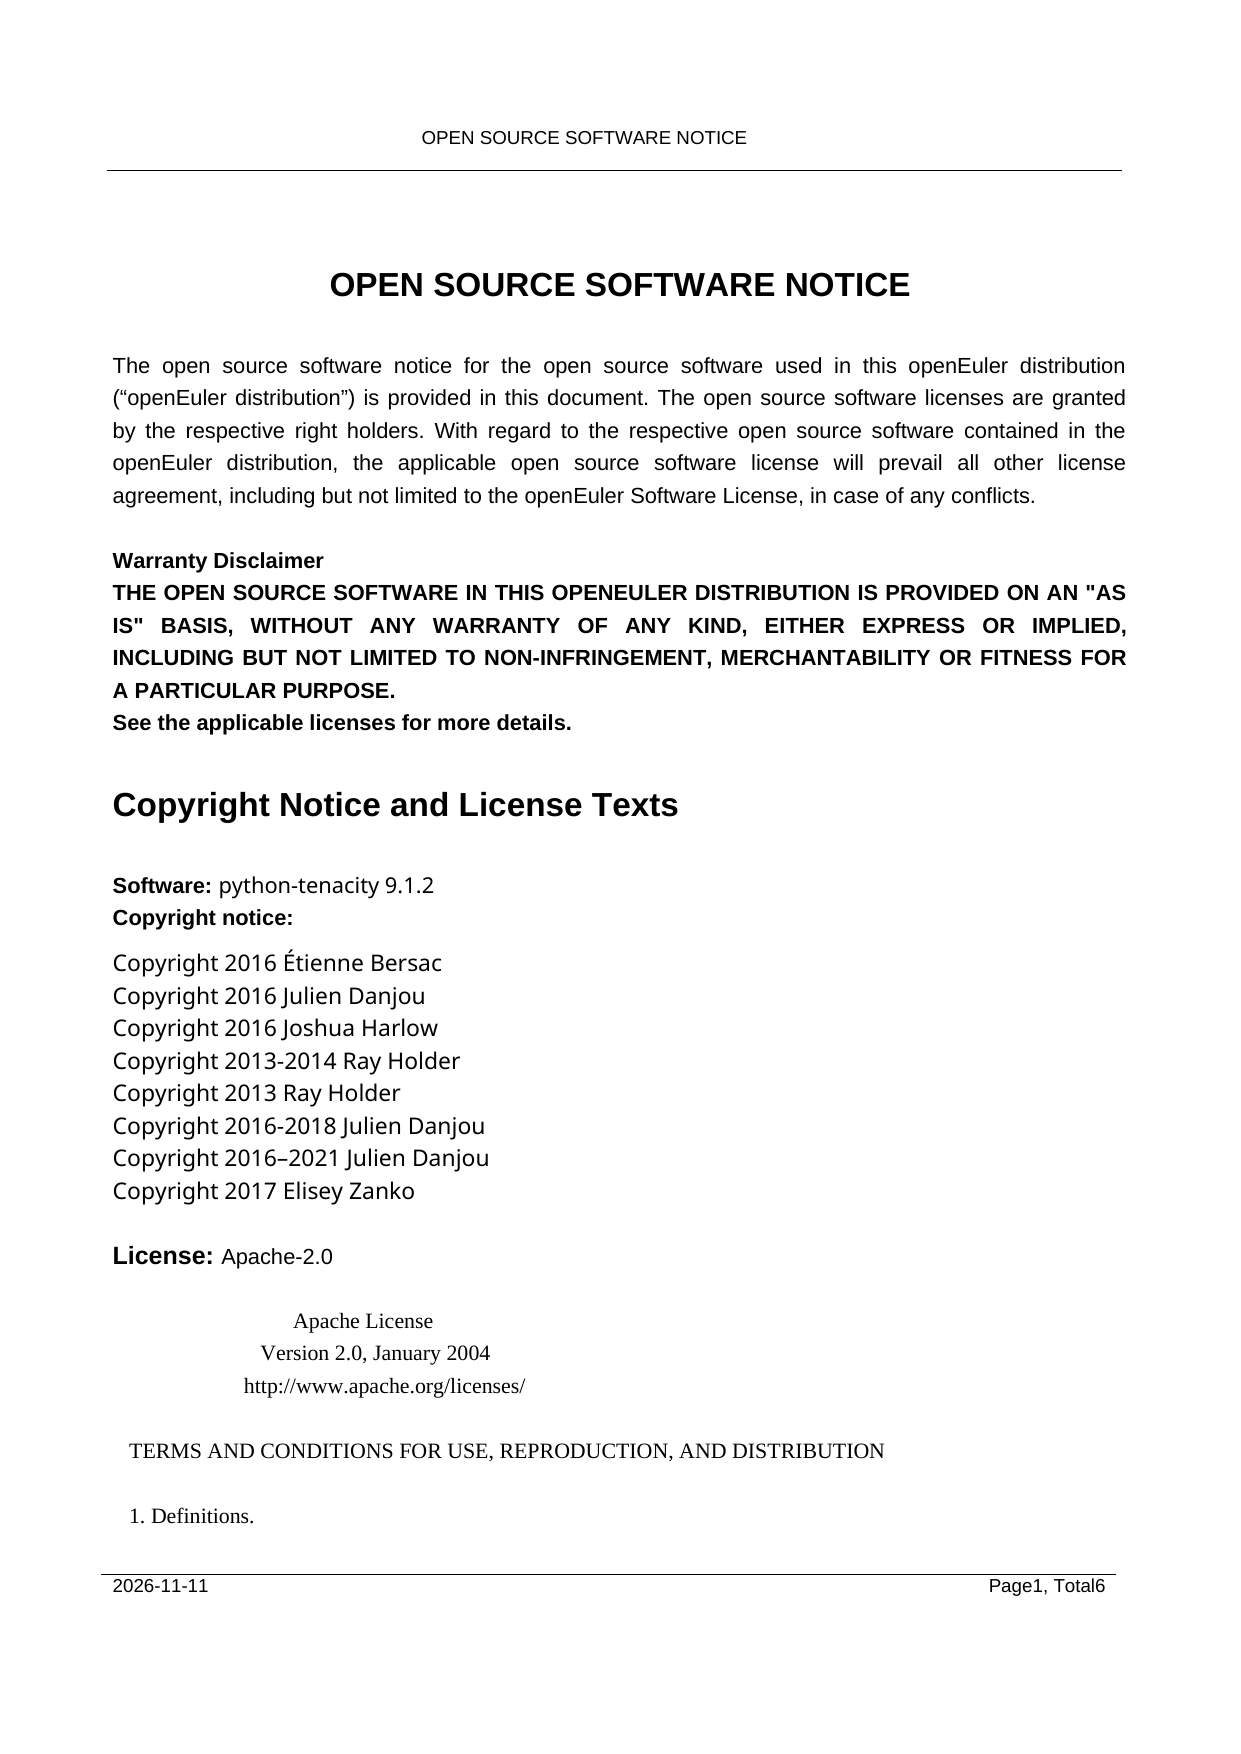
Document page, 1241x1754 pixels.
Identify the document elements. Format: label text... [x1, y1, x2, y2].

text License: Apache-2.0 [112, 1239, 1128, 1272]
text Copyright notice: [112, 901, 1128, 934]
title Software: python-tenacity 9.1.2 [112, 869, 1128, 901]
text Copyright 2016 Étienne Bersac Copyright 2016 Julien Danjou Copyright 2016 Joshua Harlow Copyright 2013-2014 Ray Holder Copyright 2013 Ray Holder Copyright 2016-2018 Julien Danjou Copyright 2016–2021 Julien Danjou Copyright 2017 Elisey Zanko [112, 947, 1128, 1239]
text Warranty Disclaimer [112, 544, 1128, 576]
text The open source software notice for the open source software used in this openEuler distribution (“openEuler distribution”) is provided in this document. The open source software licenses are granted by the respective right holders. With regard to the respective open source software contained in the openEuler distribution, the applicable open source software license will prevail all other license agreement, including but not limited to the openEuler Software License, in case of any conflicts. [112, 349, 1128, 511]
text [112, 1272, 1128, 1532]
text THE OPEN SOURCE SOFTWARE IN THIS OPENEULER DISTRIBUTION IS PROVIDED ON AN "AS IS" BASIS, WITHOUT ANY WARRANTY OF ANY KIND, EITHER EXPRESS OR IMPLIED, INCLUDING BUT NOT LIMITED TO NON-INFRINGEMENT, MERCHANTABILITY OR FITNESS FOR A PARTICULAR PURPOSE. See the applicable licenses for more details. [112, 576, 1128, 739]
text Copyright Notice and License Texts [112, 771, 1128, 836]
text OPEN SOURCE SOFTWARE NOTICE [112, 251, 1128, 316]
